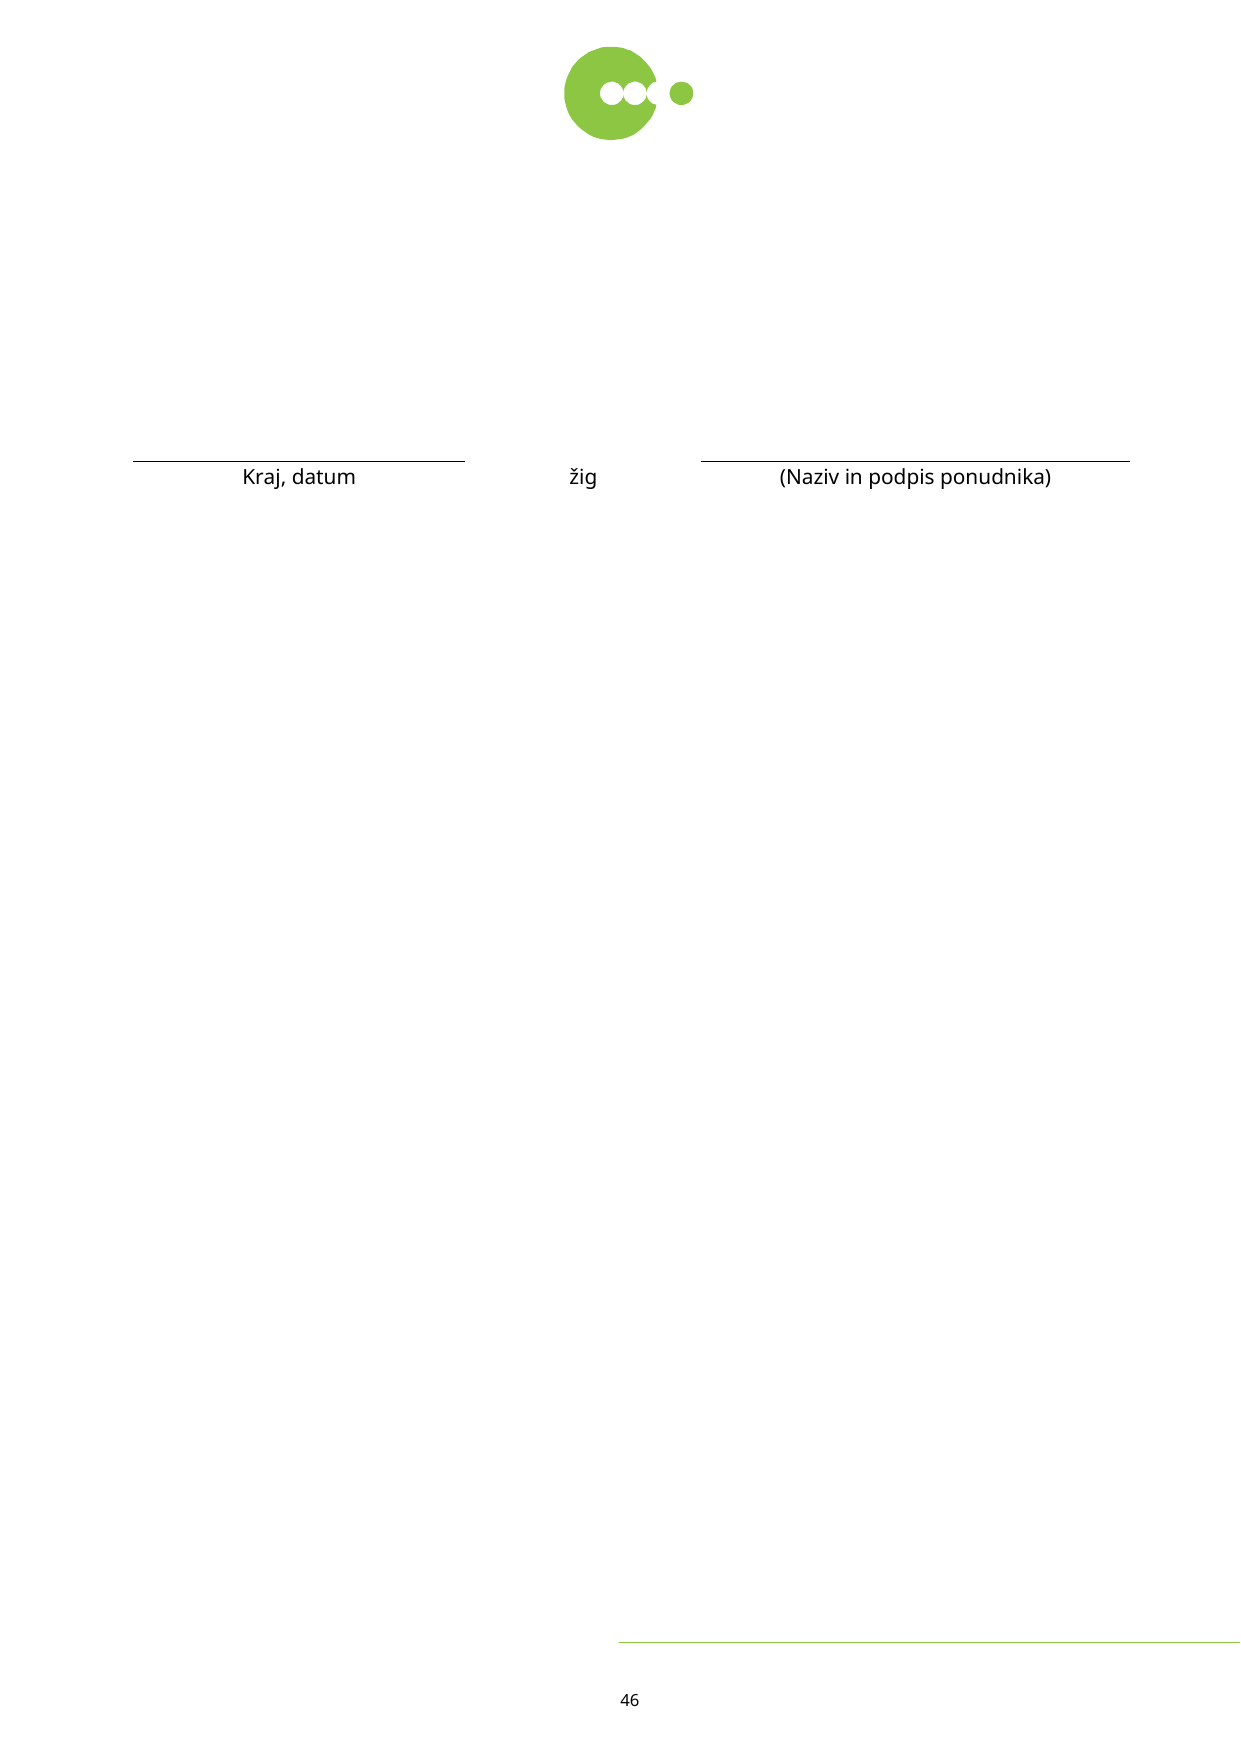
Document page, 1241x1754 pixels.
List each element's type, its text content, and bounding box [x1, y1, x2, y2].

table_header (Naziv in podpis ponudnika) [701, 462, 1129, 491]
table_header Kraj, datum [133, 462, 465, 491]
table_header žig [465, 461, 701, 491]
